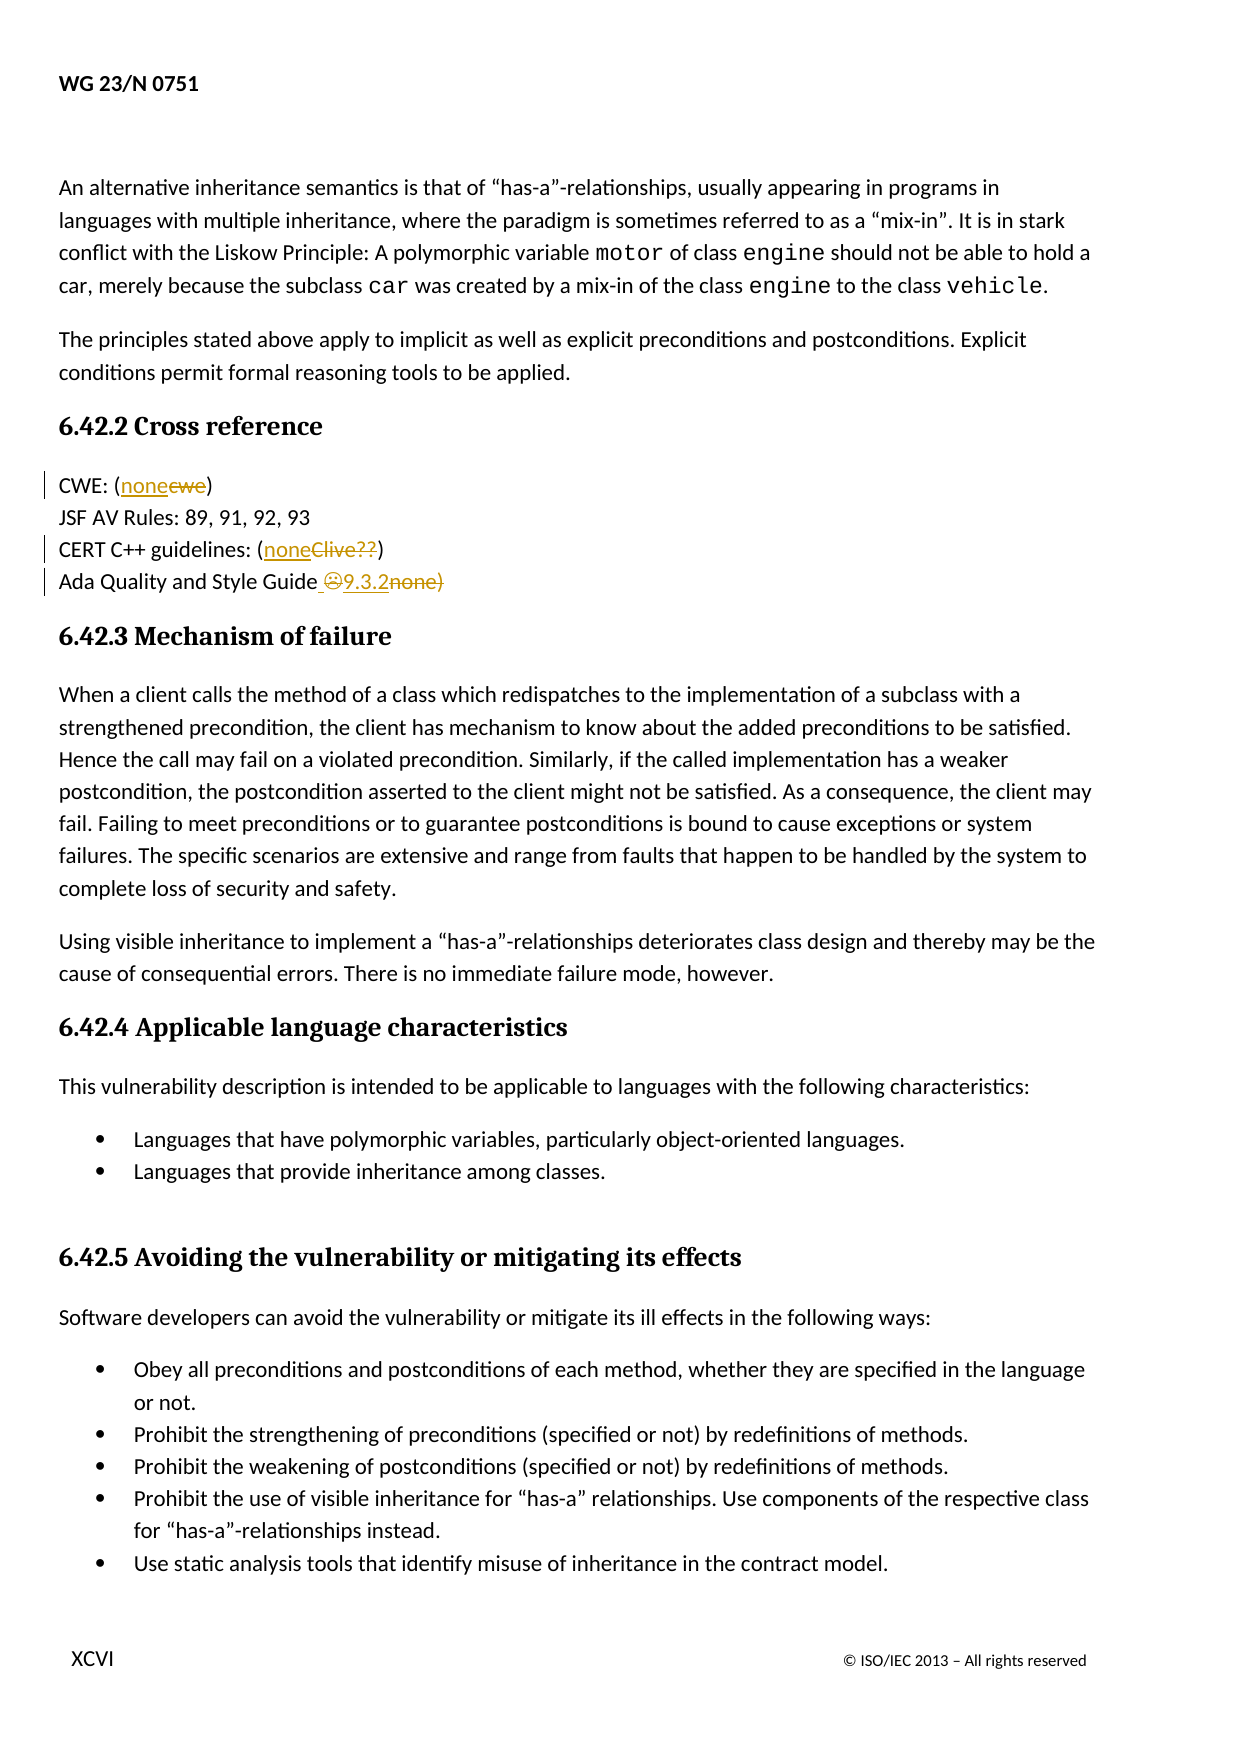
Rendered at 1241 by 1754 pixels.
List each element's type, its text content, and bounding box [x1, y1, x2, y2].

text Software developers can avoid the vulnerability or mitigate its ill effects in the following ways: [58, 1303, 1099, 1331]
text When a client calls the method of a class which redispatches to the implementation of a subclass with a strengthened precondition, the client has mechanism to know about the added preconditions to be satisfied. Hence the call may fail on a violated precondition. Similarly, if the called implementation has a weaker postcondition, the postcondition asserted to the client might not be satisfied. As a consequence, the client may fail. Failing to meet preconditions or to guarantee postconditions is bound to cause exceptions or system failures. The specific scenarios are extensive and range from faults that happen to be handled by the system to complete loss of security and safety. [58, 681, 1099, 902]
text The principles stated above apply to implicit as well as explicit preconditions and postconditions. Explicit conditions permit formal reasoning tools to be applied. [58, 326, 1099, 386]
subtitle 6.42.2 Cross reference [58, 411, 1099, 442]
text JSF AV Rules: 89, 91, 92, 93 [58, 503, 1099, 531]
list Prohibit the weakening of postconditions (specified or not) by redefinitions of methods. [96, 1452, 1099, 1480]
subtitle 6.42.4 Applicable language characteristics [58, 1012, 1099, 1043]
list Obey all preconditions and postconditions of each method, whether they are specified in the language or not. [96, 1356, 1099, 1416]
list Prohibit the use of visible inheritance for “has-a” relationships. Use components of the respective class for “has-a”-relationships instead. [96, 1484, 1099, 1544]
subtitle 6.42.3 Mechanism of failure [58, 621, 1099, 652]
text Using visible inheritance to implement a “has-a”-relationships deteriorates class design and thereby may be the cause of consequential errors. There is no immediate failure mode, however. [58, 927, 1099, 987]
list Languages that have polymorphic variables, particularly object-oriented languages. [96, 1125, 1099, 1153]
list Languages that provide inheritance among classes. [96, 1157, 1099, 1185]
text Ada Quality and Style Guide [58, 567, 1099, 596]
subtitle 6.42.5 Avoiding the vulnerability or mitigating its effects [58, 1242, 1099, 1274]
text CWE: () [58, 471, 1099, 499]
text This vulnerability description is intended to be applicable to languages with the following characteristics: [58, 1072, 1099, 1100]
list Prohibit the strengthening of preconditions (specified or not) by redefinitions of methods. [96, 1420, 1099, 1448]
text CERT C++ guidelines: () [58, 535, 1099, 563]
list Use static analysis tools that identify misuse of inheritance in the contract model. [96, 1549, 1099, 1577]
text An alternative inheritance semantics is that of “has-a”-relationships, usually appearing in programs in languages with multiple inheritance, where the paradigm is sometimes referred to as a “mix-in”. It is in stark conflict with the Liskow Principle: A polymorphic variable motor of class engine should not be able to hold a car, merely because the subclass car was created by a mix-in of the class engine to the class vehicle. [58, 173, 1099, 300]
